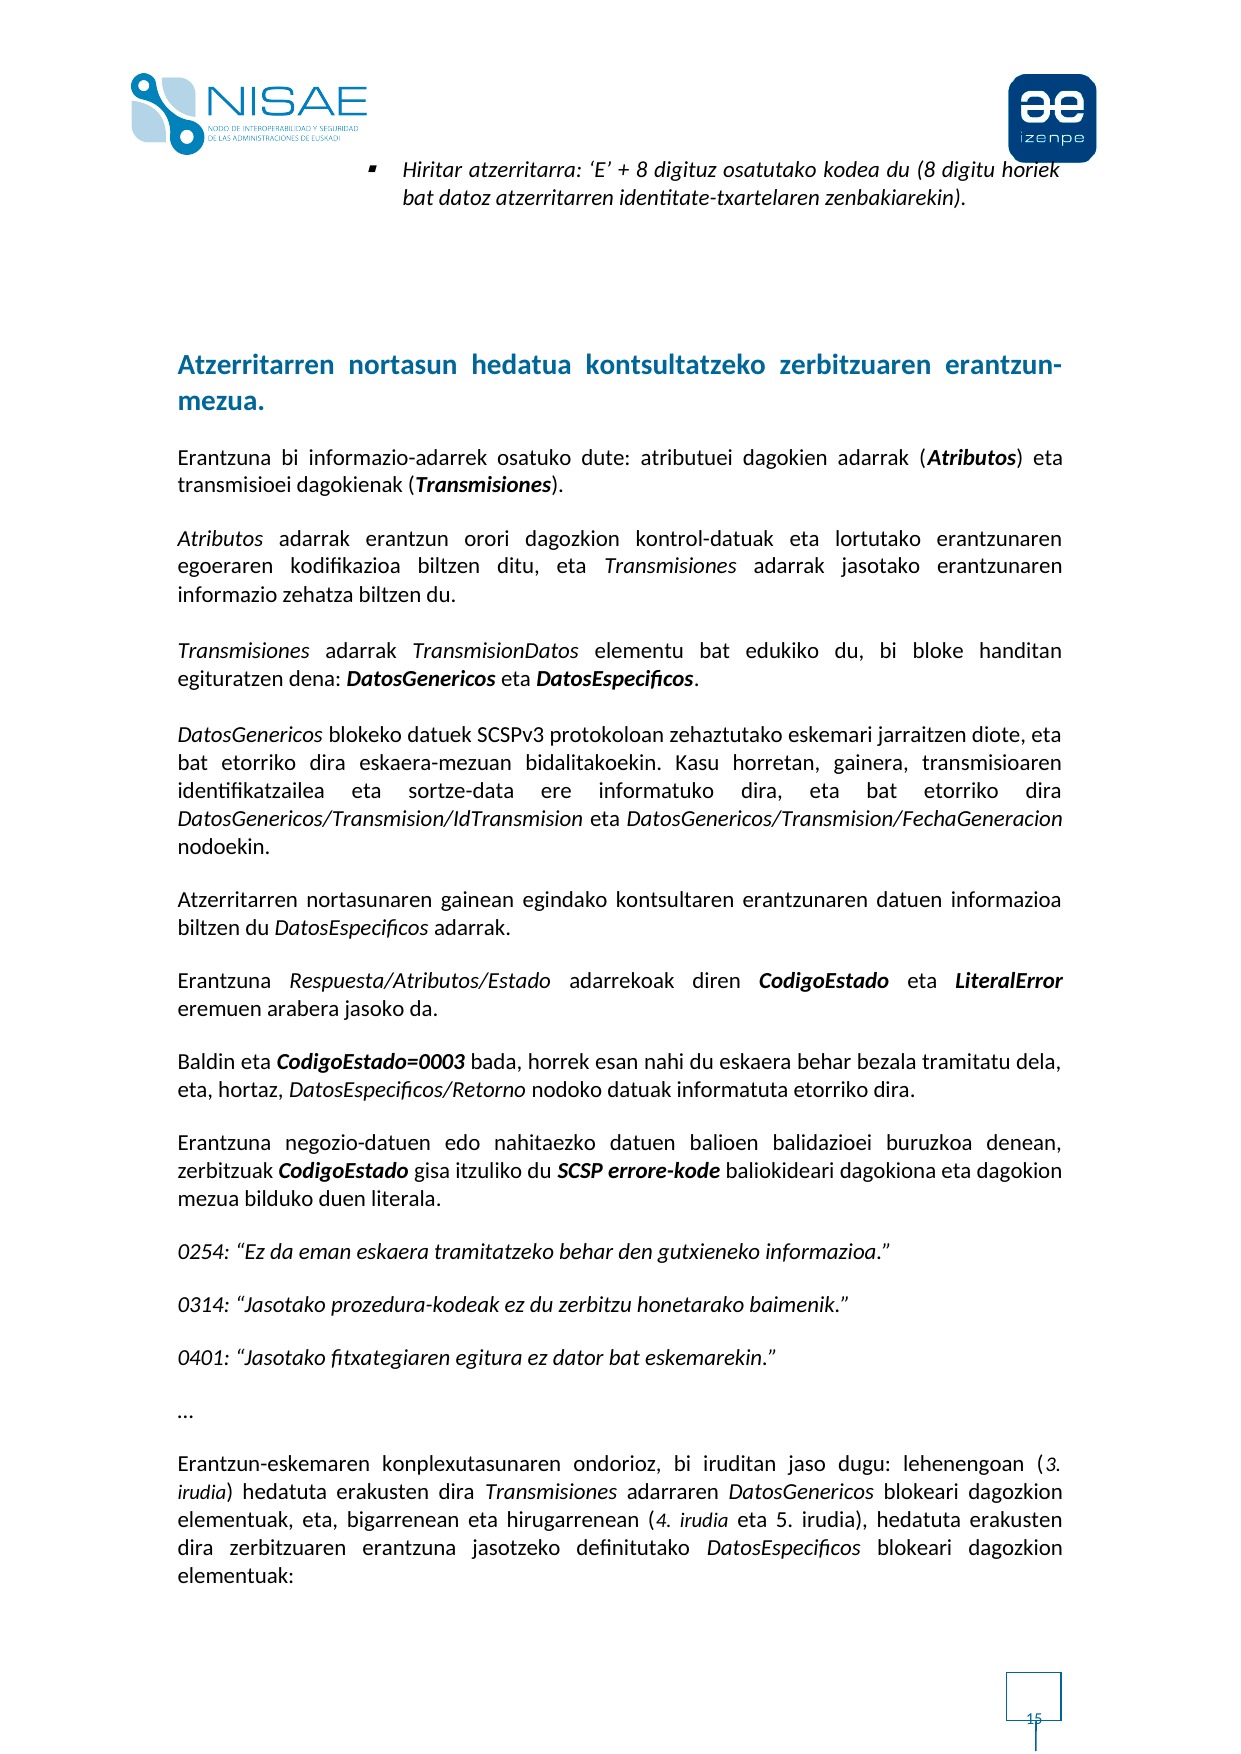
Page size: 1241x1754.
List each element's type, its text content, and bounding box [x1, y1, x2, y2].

text 0254: “Ez da eman eskaera tramitatzeko behar den gutxieneko informazioa.” [177, 1237, 1063, 1265]
picture [1007, 74, 1097, 163]
text DatosGenericos blokeko datuek SCSPv3 protokoloan zehaztutako eskemari jarraitzen diote, eta bat etorriko dira eskaera-mezuan bidalitakoekin. Kasu horretan, gainera, transmisioaren identifikatzailea eta sortze-data ere informatuko dira, eta bat etorriko dira DatosGenericos/Transmision/IdTransmision eta DatosGenericos/Transmision/FechaGeneracion nodoekin. [177, 720, 1063, 860]
text Erantzuna Respuesta/Atributos/Estado adarrekoak diren CodigoEstado eta LiteralError eremuen arabera jasoko da. [177, 966, 1063, 1022]
text Erantzuna negozio-datuen edo nahitaezko datuen balioen balidazioei buruzkoa denean, zerbitzuak CodigoEstado gisa itzuliko du SCSP errore-kode baliokideari dagokiona eta dagokion mezua bilduko duen literala. [177, 1128, 1063, 1212]
text … [177, 1396, 1063, 1424]
text Atributos adarrak erantzun orori dagozkion kontrol-datuak eta lortutako erantzunaren egoeraren kodifikazioa biltzen ditu, eta Transmisiones adarrak jasotako erantzunaren informazio zehatza biltzen du. [177, 524, 1063, 608]
picture [181, 131, 193, 143]
text Erantzun-eskemaren konplexutasunaren ondorioz, bi iruditan jaso dugu: lehenengoan (3. irudia) hedatuta erakusten dira Transmisiones adarraren DatosGenericos blokeari dagozkion elementuak, eta, bigarrenean eta hirugarrenean (4. irudia eta 5. irudia), hedatuta erakusten dira zerbitzuaren erantzuna jasotzeko definitutako DatosEspecificos blokeari dagozkion elementuak: [177, 1449, 1063, 1589]
picture [139, 81, 148, 90]
text 0401: “Jasotako fitxategiaren egitura ez dator bat eskemarekin.” [177, 1343, 1063, 1371]
text Erantzuna bi informazio-adarrek osatuko dute: atributuei dagokien adarrak (Atributos) eta transmisioei dagokienak (Transmisiones). [177, 443, 1063, 499]
picture [118, 73, 180, 155]
picture [149, 73, 386, 155]
text Transmisiones adarrak TransmisionDatos elementu bat edukiko du, bi bloke handitan egituratzen dena: DatosGenericos eta DatosEspecificos. [177, 636, 1063, 692]
text Atzerritarren nortasunaren gainean egindako kontsultaren erantzunaren datuen informazioa biltzen du DatosEspecificos adarrak. [177, 885, 1063, 941]
text Baldin eta CodigoEstado=0003 bada, horrek esan nahi du eskaera behar bezala tramitatu dela, eta, hortaz, DatosEspecificos/Retorno nodoko datuak informatuta etorriko dira. [177, 1047, 1063, 1103]
text 0314: “Jasotako prozedura-kodeak ez du zerbitzu honetarako baimenik.” [177, 1290, 1063, 1318]
text Atzerritarren nortasun hedatua kontsultatzeko zerbitzuaren erantzun-mezua. [177, 346, 1063, 418]
list Hiritar atzerritarra: ‘E’ + 8 digituz osatutako kodea du (8 digitu horiek bat datoz atzerritarren identitate-txartelaren zenbakiarekin). [365, 155, 1063, 211]
